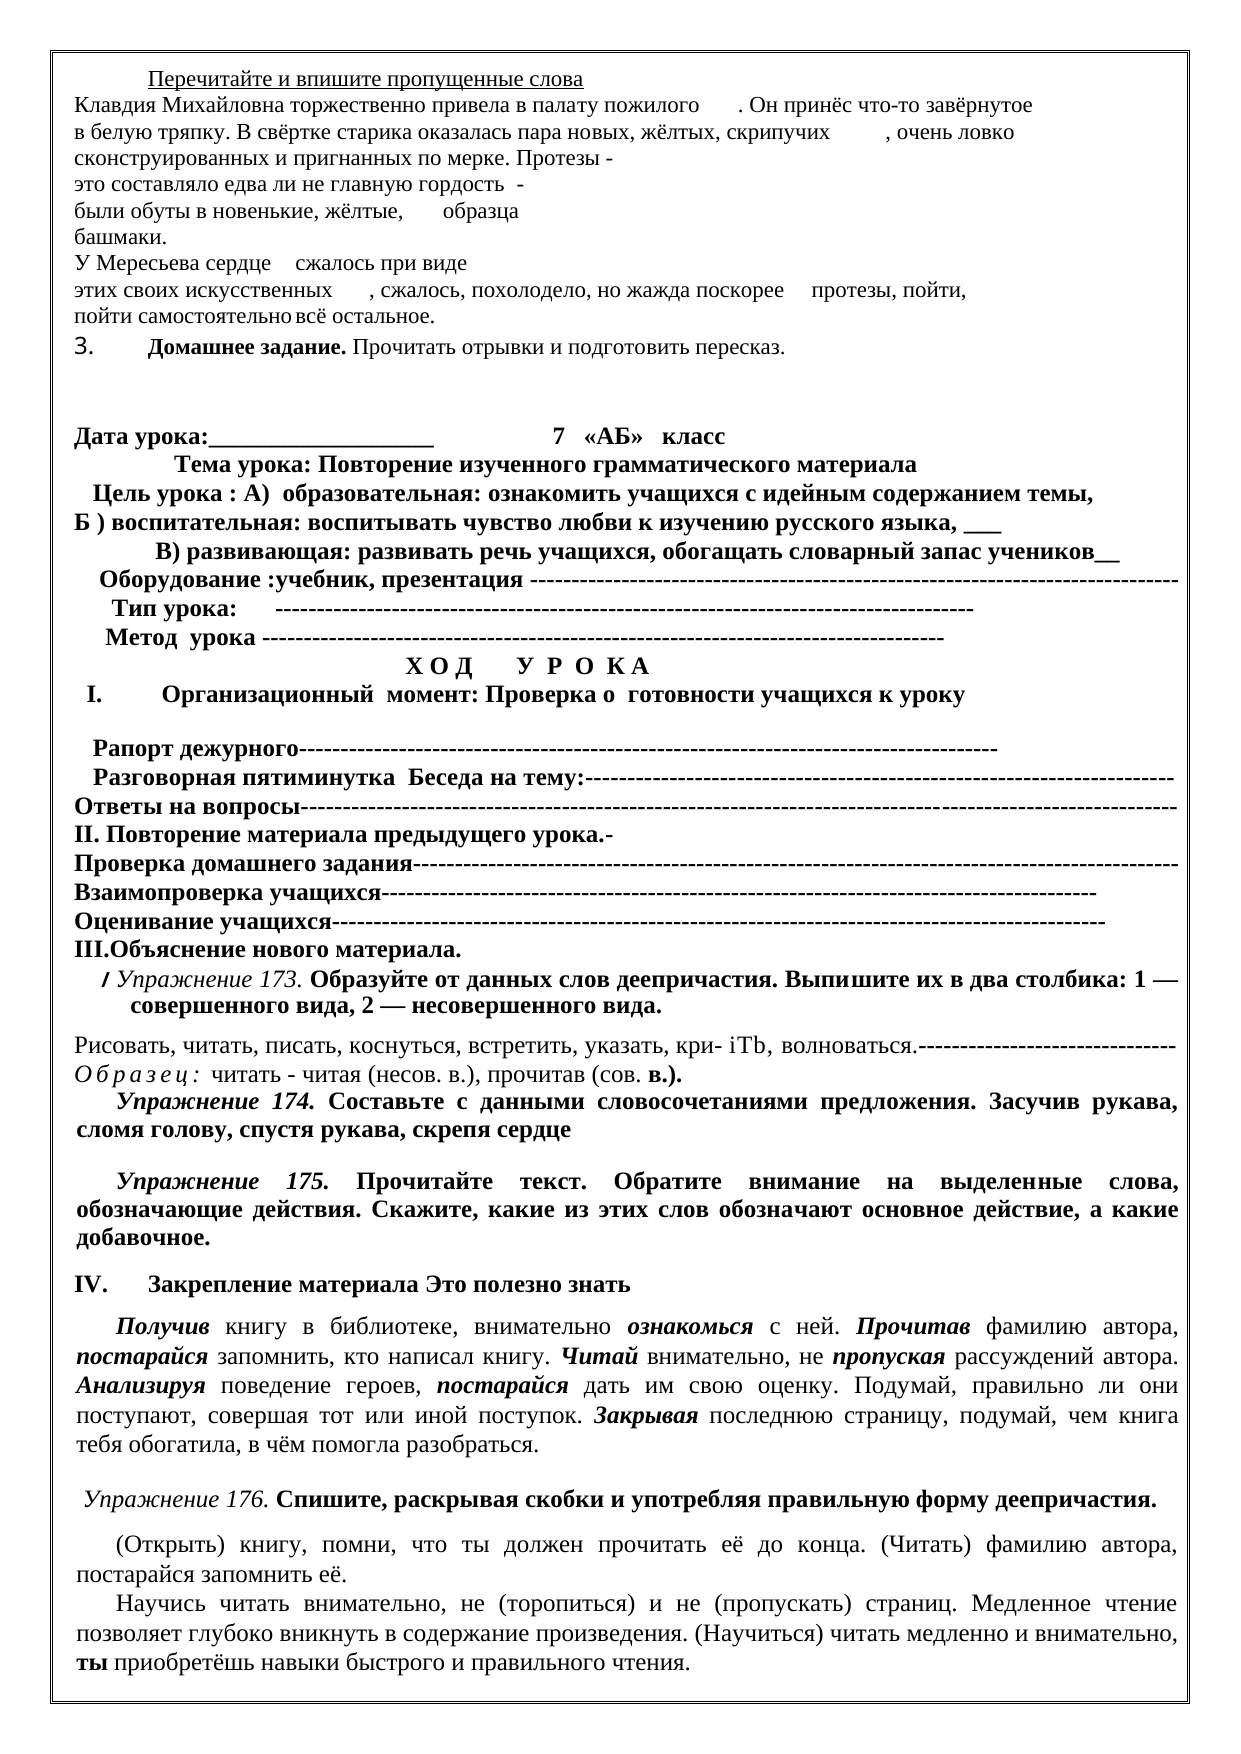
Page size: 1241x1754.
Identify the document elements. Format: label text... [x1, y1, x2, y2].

text У Мересьева сердце сжалось при виде [74, 249, 1181, 276]
text Тема урока: Повторение изученного грамматического материала [74, 449, 1181, 478]
text Рапорт дежурного------------------------------------------------------------------------------------ [86, 733, 1181, 762]
text Цель урока : A) образовательная: ознакомить учащихся с идейным содержанием темы, [74, 478, 1181, 507]
text / Упражнение 173. Образуйте от данных слов деепричастия. Выпишите их в два столбика: 1 — совершенного вида, 2 — несовершенного вида. [101, 965, 1179, 1019]
text Перечитайте и впишите пропущенные слова [74, 65, 1181, 91]
list Домашнее задание. Прочитать отрывки и подготовить пересказ. [74, 328, 1181, 361]
text Получив книгу в библиотеке, внимательно ознакомься с ней. Прочитав фамилию автора, постарайся запомнить, кто написал книгу. Читай внимательно, не пропуская рассуждений автора. Анализируя поведение героев, постарайся дать им свою оценку. Подумай, правильно ли они поступают, совершая тот или иной поступок. Закрывая последнюю страницу, подумай, чем книга тебя обогатила, в чём помогла разобраться. [76, 1311, 1179, 1459]
list Организационный момент: Проверка о готовности учащихся к уроку [86, 679, 1181, 708]
text Проверка домашнего задания-------------------------------------------------------------------------------------------- [74, 848, 1181, 877]
text Дата урока:__________________ 7 «АБ» класс [74, 421, 1181, 449]
text IV. Закрепление материала Это полезно знать [74, 1275, 1166, 1297]
text Упражнение 174. Составьте с данными словосочетаниями предложения. Засучив рукава, сломя голову, спустя рукава, скрепя сердце [76, 1087, 1179, 1143]
text Упражнение 176. Спишите, раскрывая скобки и употребляя правильную форму деепричастия. [76, 1486, 1179, 1513]
text пойти самостоятельно всё остальное. [74, 302, 1181, 328]
text Научись читать внимательно, не (торопиться) и не (пропускать) страниц. Медленное чтение позволяет глубоко вникнуть в содержание произведения. (Научиться) читать медленно и внимательно, ты приобретёшь навыки быстрого и правильного чтения. [76, 1588, 1179, 1677]
text это составляло едва ли не главную гордость - [74, 170, 1181, 197]
text были обуты в новенькие, жёлтые, образца [74, 197, 1181, 223]
text Упражнение 175. Прочитайте текст. Обратите внимание на выделенные слова, обозначающие действия. Скажите, какие из этих слов обозначают основное действие, а какие добавочное. [76, 1167, 1179, 1251]
text (Открыть) книгу, помни, что ты должен прочитать её до конца. (Читать) фамилию автора, постарайся запомнить её. [76, 1529, 1179, 1588]
text Б ) воспитательная: воспитывать чувство любви к изучению русского языка, ___ [74, 507, 1181, 536]
text Разговорная пятиминутка Беседа на тему:----------------------------------------------------------------------Ответы на вопросы-------------------------------------------------------------------------------------------------------- II. Повторение материала предыдущего урока.- [74, 762, 1181, 848]
text Тип урока: ------------------------------------------------------------------------------------ [74, 593, 1181, 622]
text Метод урока ---------------------------------------------------------------------------------- [74, 622, 1181, 651]
text башмаки. [74, 223, 1181, 249]
text Оборудование :учебник, презентация ------------------------------------------------------------------------------ [74, 564, 1181, 593]
text Взаимопроверка учащихся--------------------------------------------------------------------------------------Оценивание учащихся--------------------------------------------------------------------------------------------- III.Объяснение нового материала. [74, 877, 1181, 965]
text сконструированных и пригнанных по мерке. Протезы - [74, 144, 1181, 170]
text Х О Д У Р О К А [74, 651, 1181, 679]
text в белую тряпку. В свёртке старика оказалась пара новых, жёлтых, скрипучих , очень ловко [74, 118, 1181, 144]
text Клавдия Михайловна торжественно привела в палату пожилого . Он принёс что-то завёрнутое [74, 91, 1181, 118]
text В) развивающая: развивать речь учащихся, обогащать словарный запас учеников__ [74, 536, 1181, 564]
text Рисовать, читать, писать, коснуться, встретить, указать, кри- iTb, волноваться.-------------------------------Образец: читать - читая (несов. в.), прочитав (сов. в.). [74, 1030, 1181, 1087]
text этих своих искусственных , сжалось, похолодело, но жажда поскорее протезы, пойти, [74, 276, 1181, 302]
